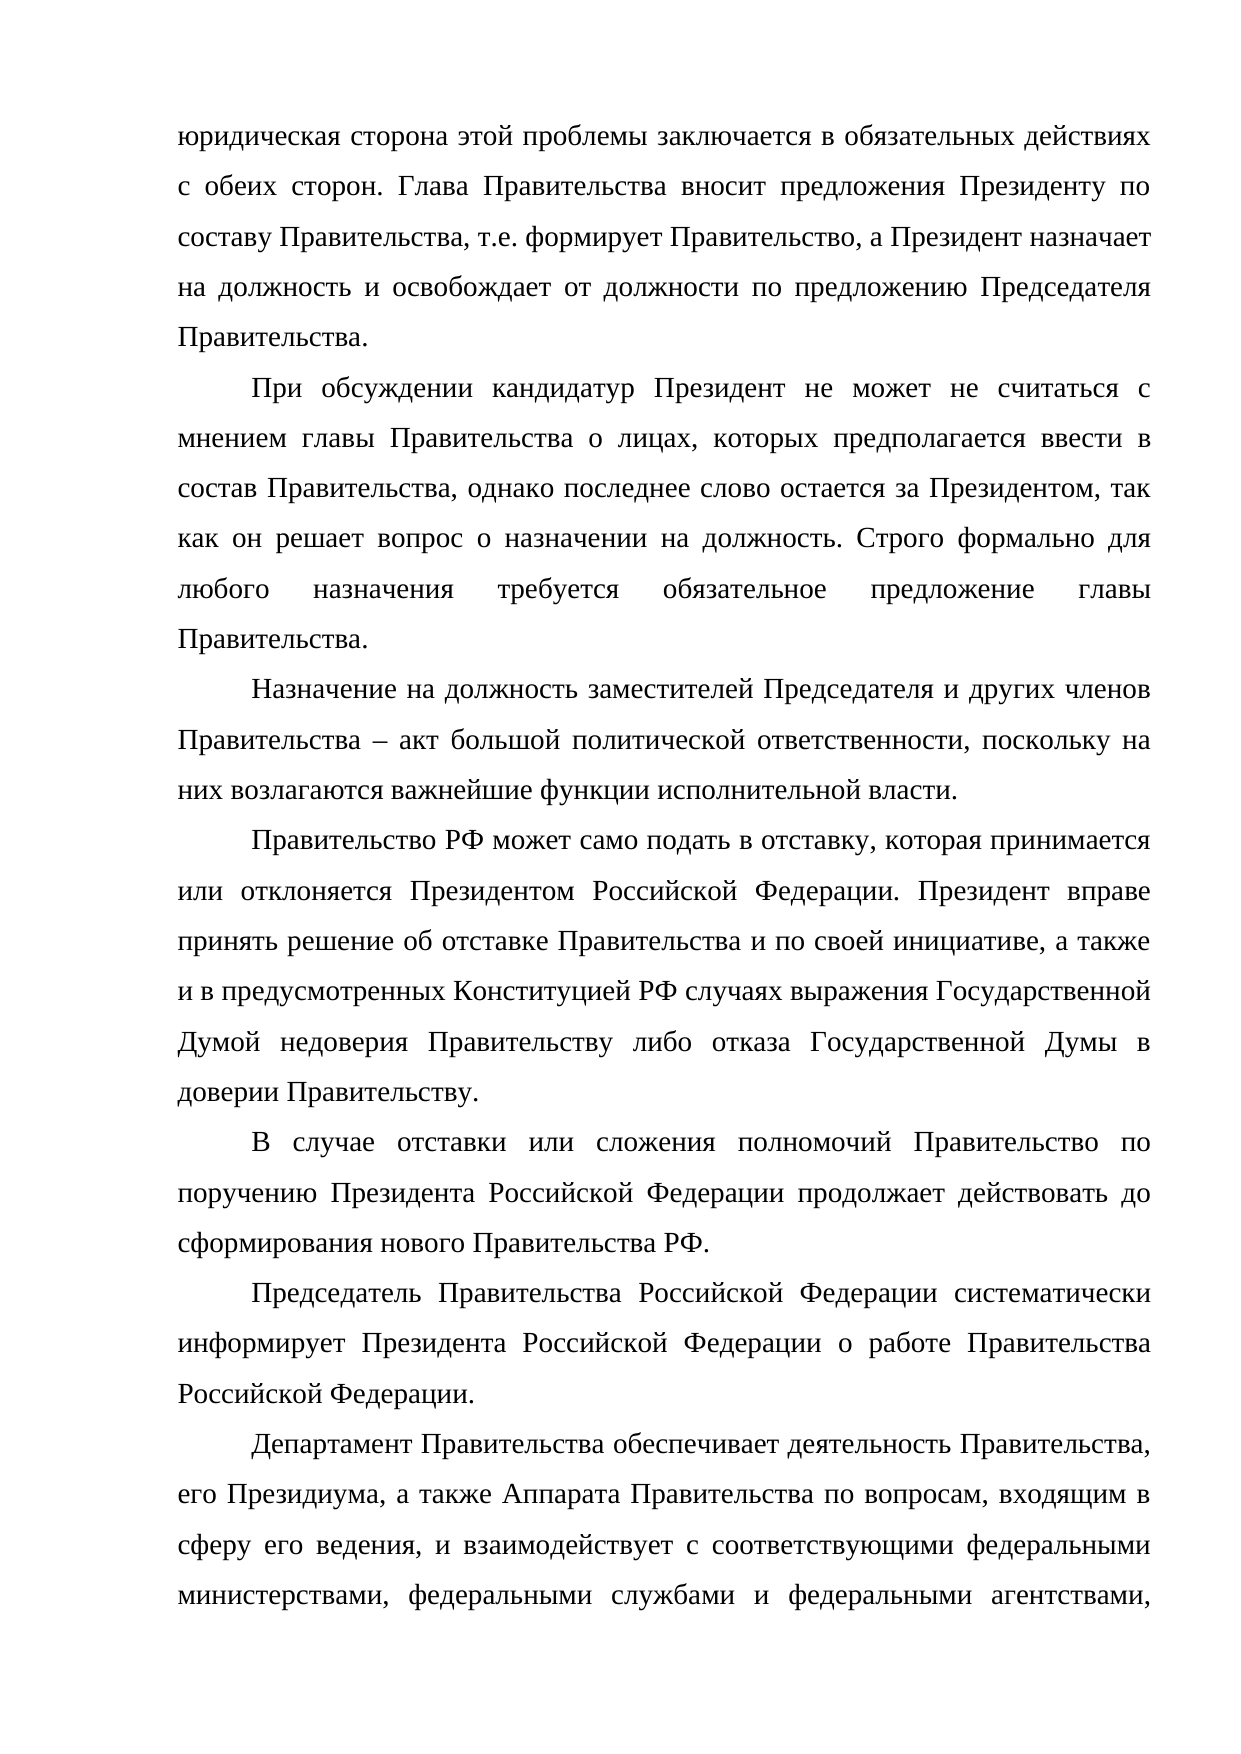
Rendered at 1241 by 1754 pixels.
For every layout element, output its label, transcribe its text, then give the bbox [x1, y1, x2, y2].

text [177, 118, 1152, 353]
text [177, 1426, 1152, 1611]
text Правительство РФ может само подать в отставку, которая принимается или отклоняется Президентом Российской Федерации. Президент вправе принять решение об отставке Правительства и по своей инициативе, а также и в предусмотренных Конституцией РФ случаях выражения Государственной Думой недоверия Правительству либо отказа Государственной Думы в доверии Правительству. [177, 822, 1152, 1108]
text Председатель Правительства Российской Федерации систематически информирует Президента Российской Федерации о работе Правительства Российской Федерации. [177, 1275, 1152, 1409]
text Назначение на должность заместителей Председателя и других членов Правительства – акт большой политической ответственности, поскольку на них возлагаются важнейшие функции исполнительной власти. [177, 672, 1152, 806]
text При обсуждении кандидатур Президент не может не считаться с мнением главы Правительства о лицах, которых предполагается ввести в состав Правительства, однако последнее слово остается за Президентом, так как он решает вопрос о назначении на должность. Строго формально для любого назначения требуется обязательное предложение главы Правительства. [177, 370, 1152, 655]
text В случае отставки или сложения полномочий Правительство по поручению Президента Российской Федерации продолжает действовать до сформирования нового Правительства РФ. [177, 1124, 1152, 1258]
